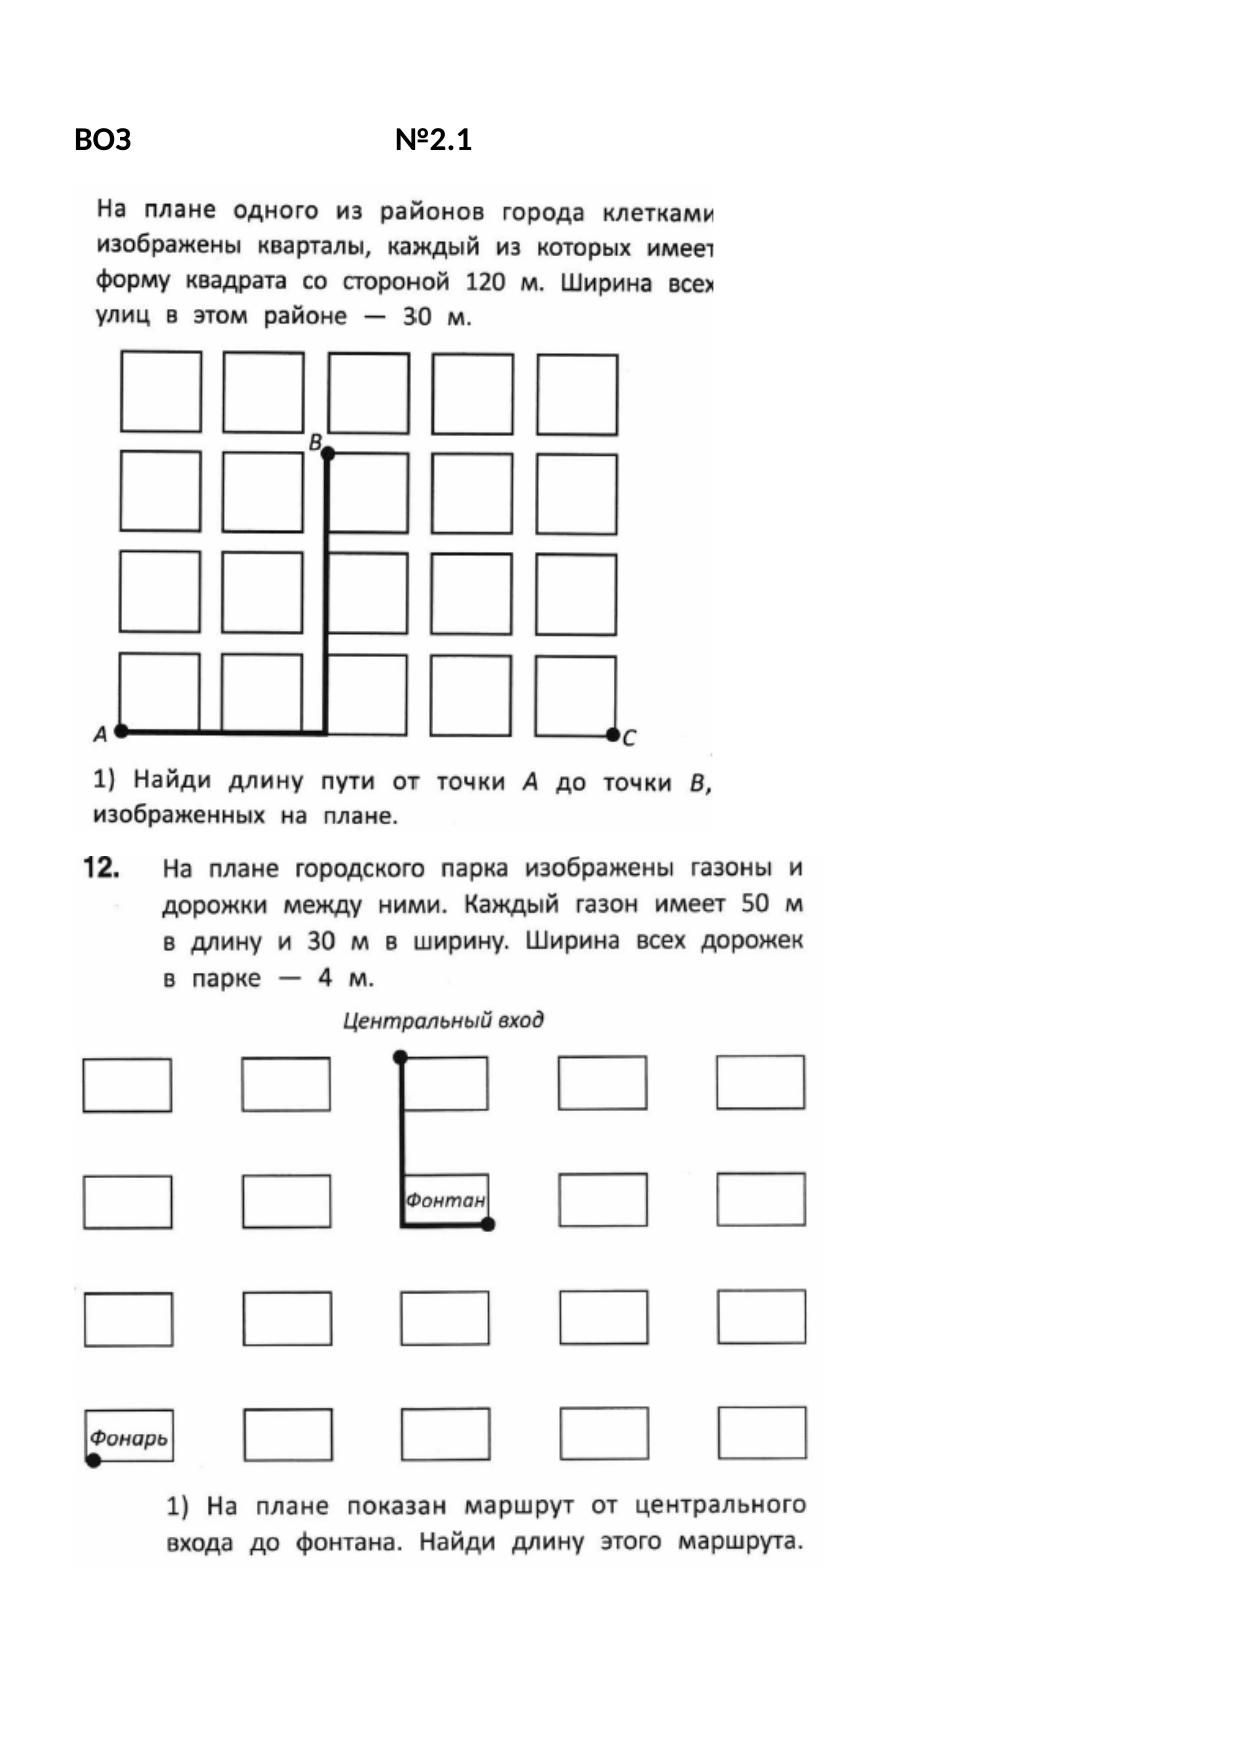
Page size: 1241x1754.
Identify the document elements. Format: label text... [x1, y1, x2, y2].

picture [73, 185, 714, 832]
text ВОЗ №2.1 [74, 118, 1152, 159]
picture [73, 856, 823, 1567]
